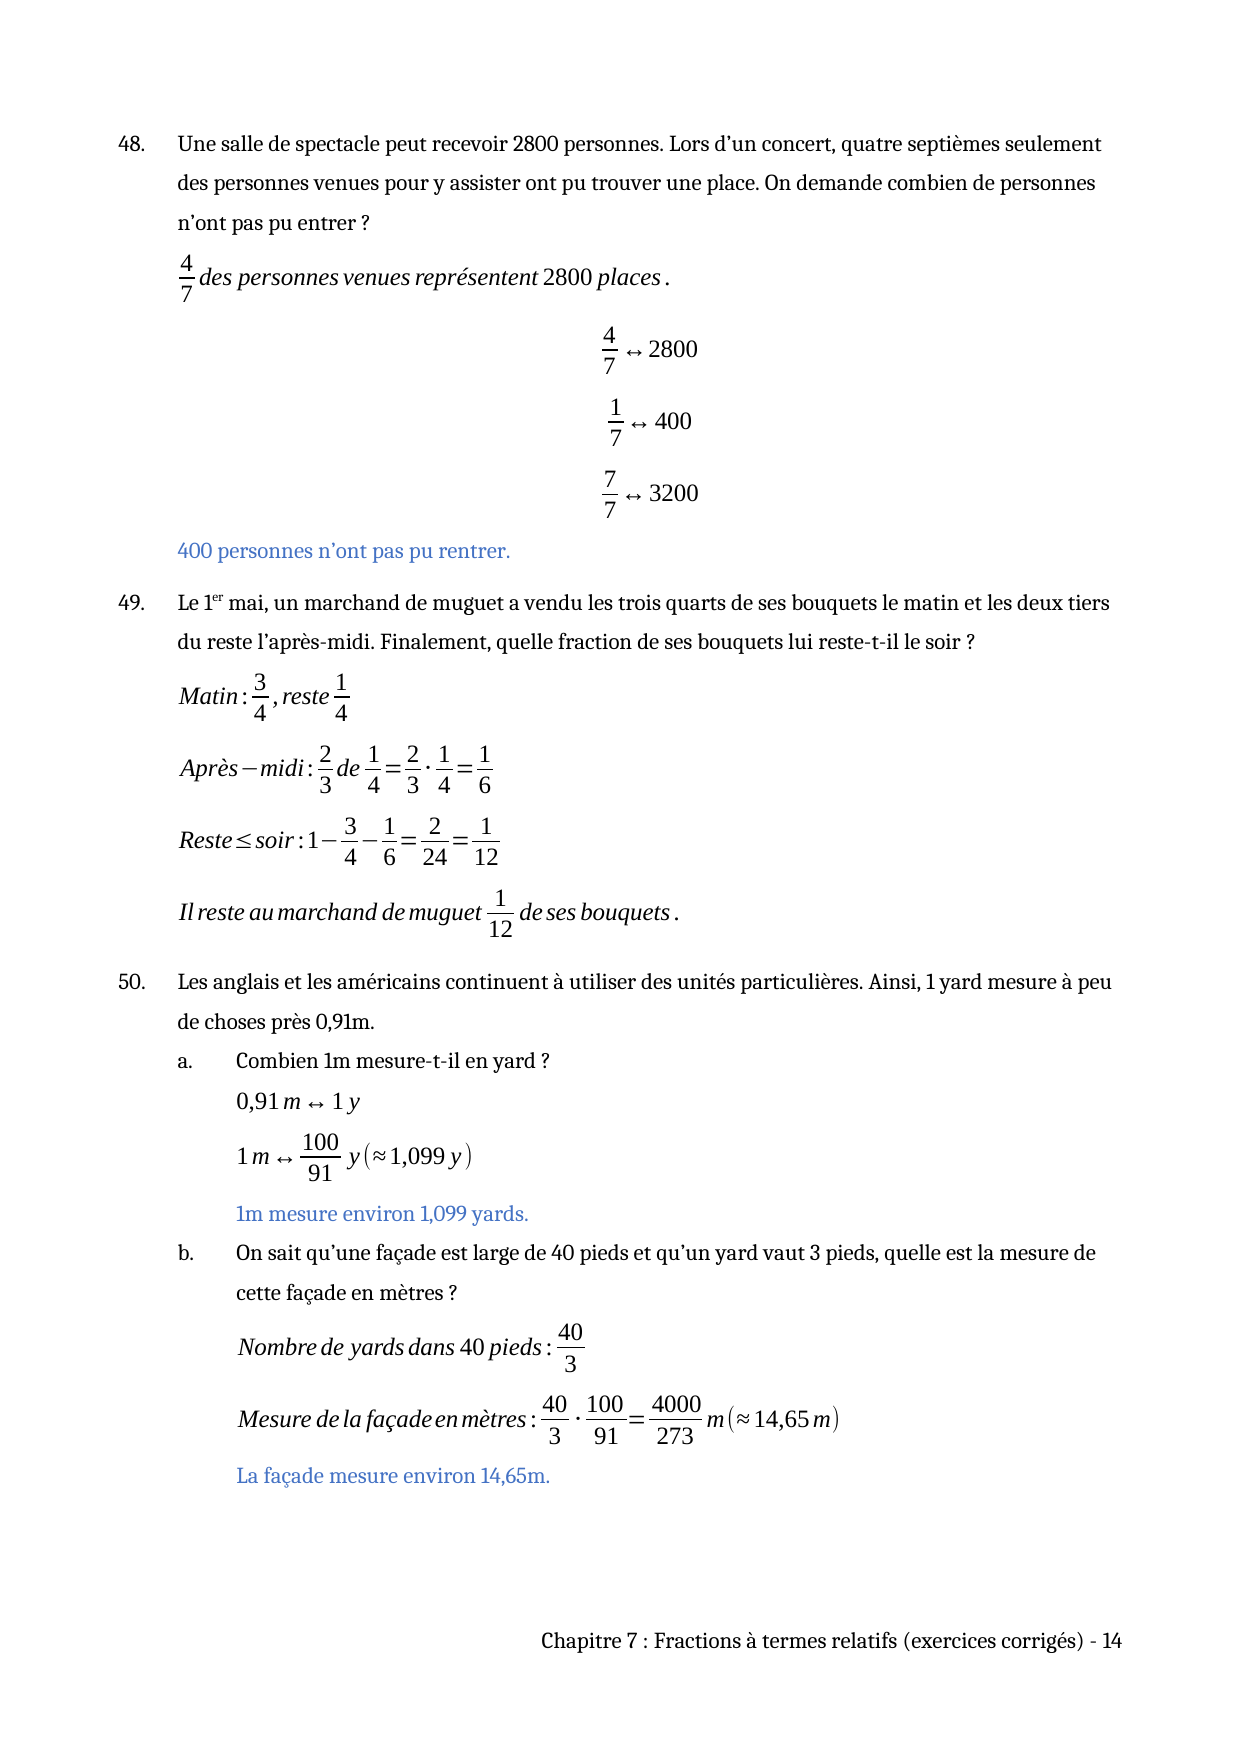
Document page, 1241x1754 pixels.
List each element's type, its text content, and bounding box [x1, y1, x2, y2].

list Le 1er mai, un marchand de muguet a vendu les trois quarts de ses bouquets le matin et les deux tiers du reste l’après-midi. Finalement, quelle fraction de ses bouquets lui reste-t-il le soir ? [118, 589, 1122, 655]
text La façade mesure environ 14,65m. [236, 1463, 1122, 1489]
list Combien 1m mesure-t-il en yard ? [177, 1048, 1122, 1074]
list On sait qu’une façade est large de et qu’un yard vaut , quelle est la mesure de cette façade en mètres ? [177, 1240, 1122, 1306]
text 1m mesure environ 1,099 yards. [236, 1200, 1122, 1227]
list Les anglais et les américains continuent à utiliser des unités particulières. Ainsi, mesure à peu de choses près 0,91m. [118, 969, 1122, 1035]
text 400 personnes n’ont pas pu rentrer. [177, 537, 1122, 564]
list Une salle de spectacle peut recevoir 2800 personnes. Lors d’un concert, quatre septièmes seulement des personnes venues pour y assister ont pu trouver une place. On demande combien de personnes n’ont pas pu entrer ? [118, 131, 1122, 236]
